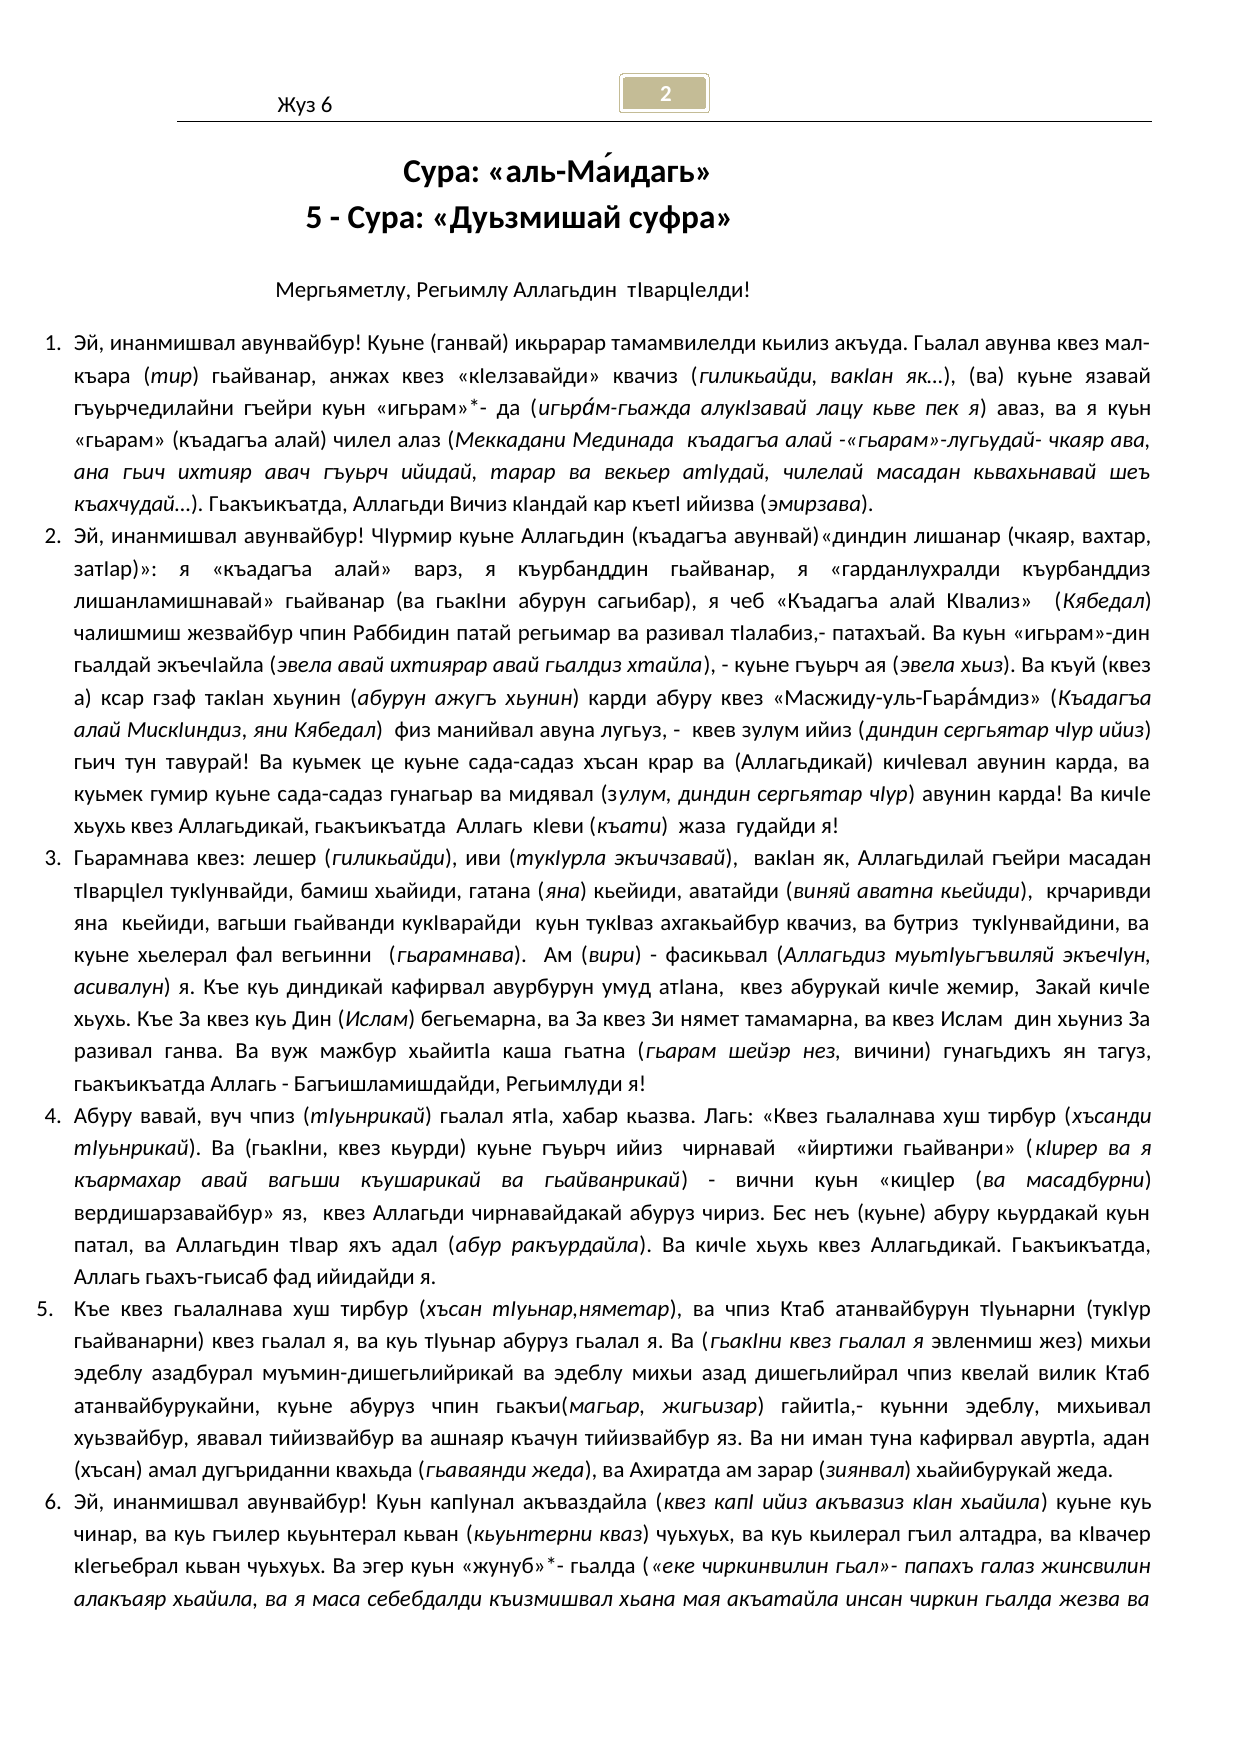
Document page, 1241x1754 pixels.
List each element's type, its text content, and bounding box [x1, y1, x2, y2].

list Эй, инанмишвал авунвайбур! Куьне (ганвай) икьрарар тамамвилелди кьилиз акъуда. Гьалал авунва квез мал-къара (тир) гьайванар, анжах квез «кIелзавайди» квачиз (гиликьайди, вакIан як…), (ва) куьне язавай гъуьрчедилайни гъейри куьн «игьрам»*- да (игьра́м-гьажда алукIзавай лацу кьве пек я) аваз, ва я куьн «гьарам» (къадагъа алай) чилел алаз (Меккадани Мединада къадагъа алай -«гьарам»-лугьудай- чкаяр ава, ана гьич ихтияр авач гъуьрч ийидай, тарар ва векьер атIудай, чилелай масадан кьвахьнавай шеъ къахчудай…). Гьакъикъатда, Аллагьди Вичиз кIандай кар къетI ийизва (эмирзава). [44, 328, 1152, 517]
text Мергьяметлу, Регьимлу Аллагьдин тIварцIелди! [177, 276, 1152, 303]
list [44, 1487, 1152, 1612]
text Сура: «аль-Ма́идагь» [177, 150, 1152, 191]
list Гьарамнава квез: лешер (гиликьайди), иви (тукIурла экъичзавай), вакIан як, Аллагьдилай гъейри масадан тIварцIел тукIунвайди, бамиш хьайиди, гатана (яна) кьейиди, аватайди (виняй аватна кьейиди), крчаривди яна кьейиди, вагьши гьайванди кукIварайди куьн тукIваз ахгакьайбур квачиз, ва бутриз тукIунвайдини, ва куьне хьелерал фал вегьинни (гьарамнава). Ам (вири) - фасикьвал (Аллагьдиз муьтIуьгъвиляй экъечIун, асивалун) я. Къе куь диндикай кафирвал авурбурун умуд атIана, квез абурукай кичIе жемир, Закай кичIе хьухь. Къе За квез куь Дин (Ислам) бегьемарна, ва За квез Зи нямет тамамарна, ва квез Ислам дин хьуниз За разивал ганва. Ва вуж мажбур хьайитIа каша гьатна (гьарам шейэр нез, вичини) гунагьдихъ ян тагуз, гьакъикъатда Аллагь - Багъишламишдайди, Регьимлуди я! [44, 843, 1152, 1097]
list Эй, инанмишвал авунвайбур! ЧIурмир куьне Аллагьдин (къадагъа авунвай)«диндин лишанар (чкаяр, вахтар, затIар)»: я «къадагъа алай» варз, я къурбанддин гьайванар, я «гарданлухралди къурбанддиз лишанламишнавай» гьайванар (ва гьакIни абурун сагьибар), я чеб «Къадагъа алай КIвализ» (Кябедал) чалишмиш жезвайбур чпин Раббидин патай регьимар ва разивал тIалабиз,- патахъай. Ва куьн «игьрам»-дин гьалдай экъечIайла (эвела авай ихтиярар авай гьалдиз хтайла), - куьне гъуьрч ая (эвела хьиз). Ва къуй (квез а) ксар гзаф такIан хьунин (абурун ажугъ хьунин) карди абуру квез «Масжиду-уль-Гьара́мдиз» (Къадагъа алай МискIиндиз, яни Кябедал) физ манийвал авуна лугьуз, - квев зулум ийиз (диндин сергьятар чIур ийиз) гьич тун тавурай! Ва куьмек це куьне сада-садаз хъсан крар ва (Аллагьдикай) кичIевал авунин карда, ва куьмек гумир куьне сада-садаз гунагьар ва мидявал (зулум, диндин сергьятар чIур) авунин карда! Ва кичIе хьухь квез Аллагьдикай, гьакъикъатда Аллагь кIеви (къати) жаза гудайди я! [44, 522, 1152, 839]
list Абуру вавай, вуч чпиз (тIуьнрикай) гьалал ятIа, хабар кьазва. Лагь: «Квез гьалалнава хуш тирбур (хъсанди тIуьнрикай). Ва (гьакIни, квез кьурди) куьне гъуьрч ийиз чирнавай «йиртижи гьайванри» (кIирер ва я къармахар авай вагьши къушарикай ва гьайванрикай) - вични куьн «кицIер (ва масадбурни) вердишарзавайбур» яз, квез Аллагьди чирнавайдакай абуруз чириз. Бес неъ (куьне) абуру кьурдакай куьн патал, ва Аллагьдин тIвар яхъ адал (абур ракъурдайла). Ва кичIе хьухь квез Аллагьдикай. Гьакъикъатда, Аллагь гьахъ-гьисаб фад ийидайди я. [44, 1101, 1152, 1290]
list Къе квез гьалалнава хуш тирбур (хъсан тIуьнар,няметар), ва чпиз Ктаб атанвайбурун тIуьнарни (тукIур гьайванарни) квез гьалал я, ва куь тIуьнар абуруз гьалал я. Ва (гьакIни квез гьалал я эвленмиш жез) михьи эдеблу азадбурал муъмин-дишегьлийрикай ва эдеблу михьи азад дишегьлийрал чпиз квелай вилик Ктаб атанвайбурукайни, куьне абуруз чпин гьакъи(магьар, жигьизар) гайитIа,- куьнни эдеблу, михьивал хуьзвайбур, явавал тийизвайбур ва ашнаяр къачун тийизвайбур яз. Ва ни иман туна кафирвал авуртIа, адан (хъсан) амал дугъриданни квахьда (гьаваянди жеда), ва Ахиратда ам зарар (зиянвал) хьайибурукай жеда. [36, 1294, 1152, 1483]
text 5 - Сура: «Дуьзмишай суфра» [177, 197, 1152, 237]
